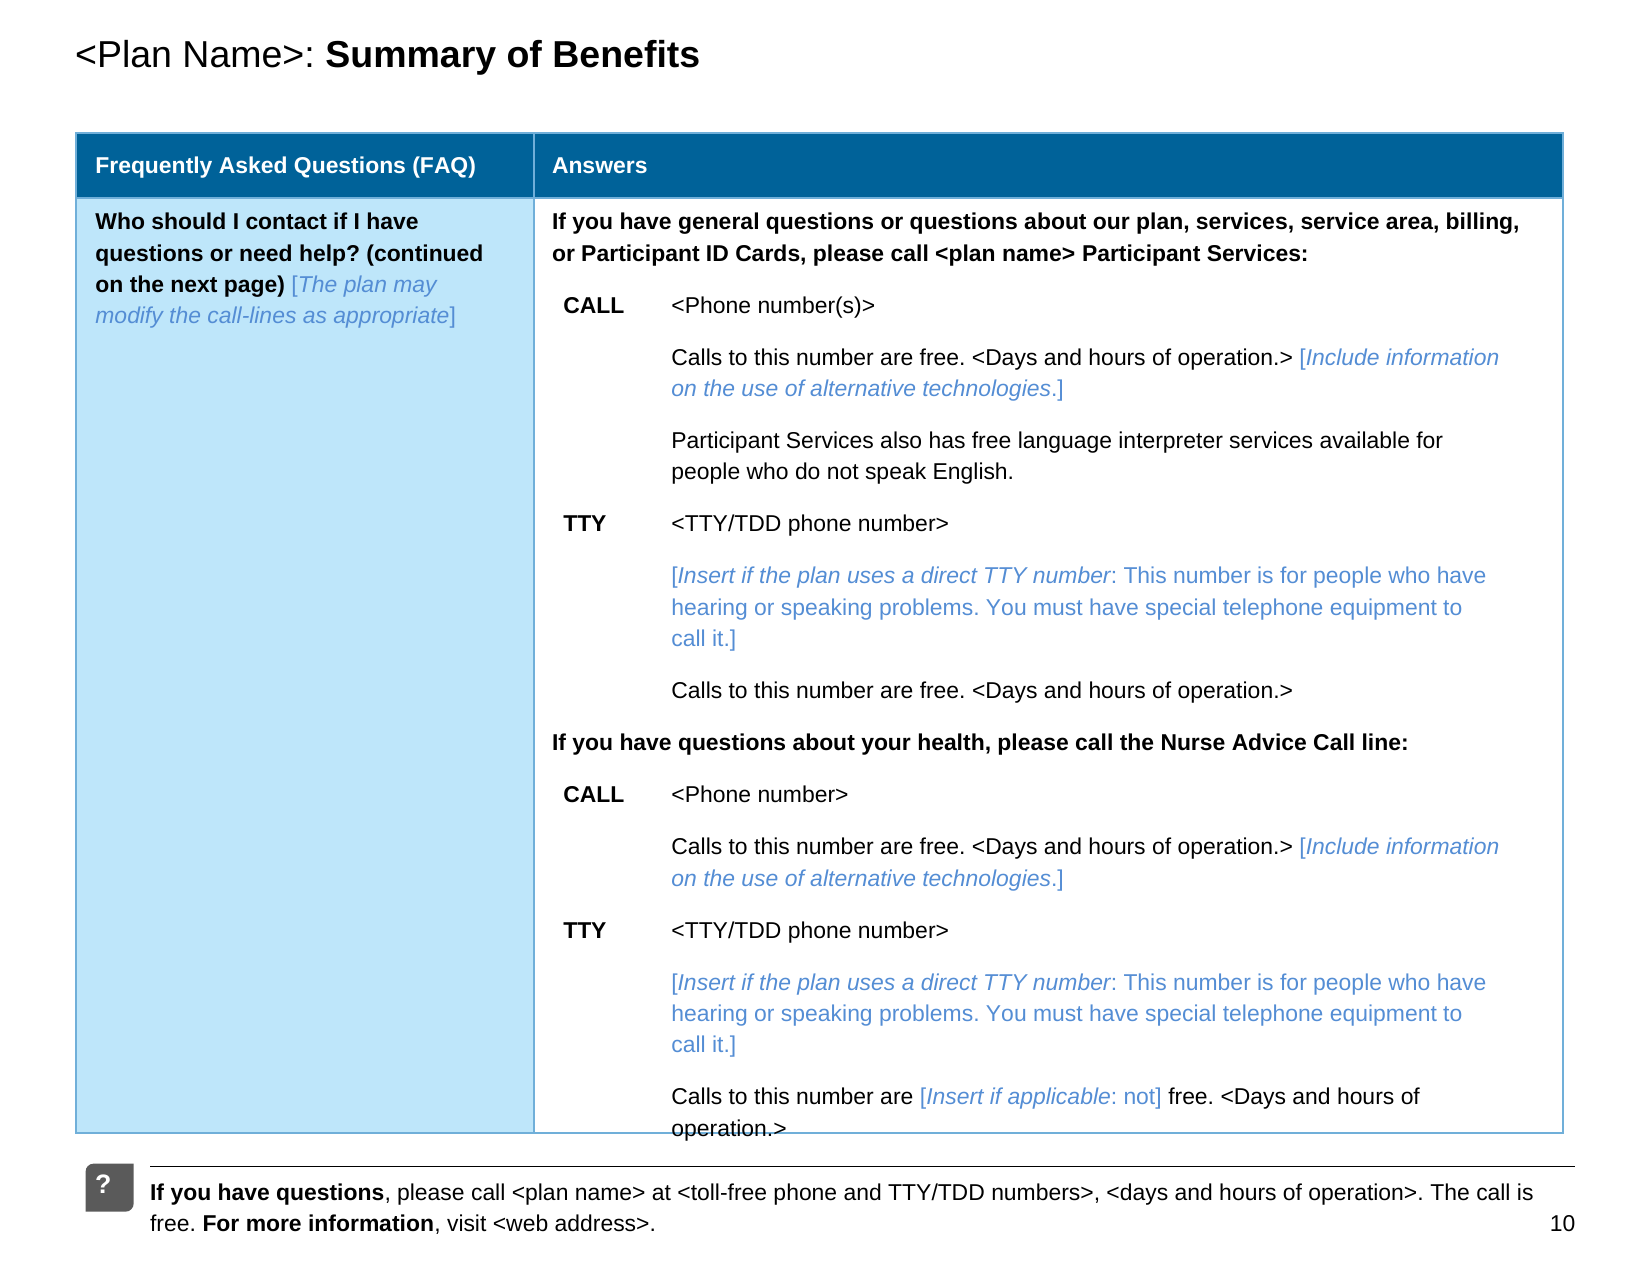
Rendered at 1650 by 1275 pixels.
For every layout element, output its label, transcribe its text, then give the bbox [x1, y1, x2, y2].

table_header Frequently Asked Questions (FAQ) [77, 134, 533, 197]
table_cell If you have general questions or questions about our plan, services, service area, billing, or Participant ID Cards, please call <plan name> Participant Services: If you have questions about your health, please call the Nurse Advice Call line: [535, 199, 1562, 1132]
table_cell Who should I contact if I have questions or need help? (continued on the next page) [The plan may modify the call-lines as appropriate] [77, 199, 533, 1132]
table_header Answers [535, 134, 1562, 197]
